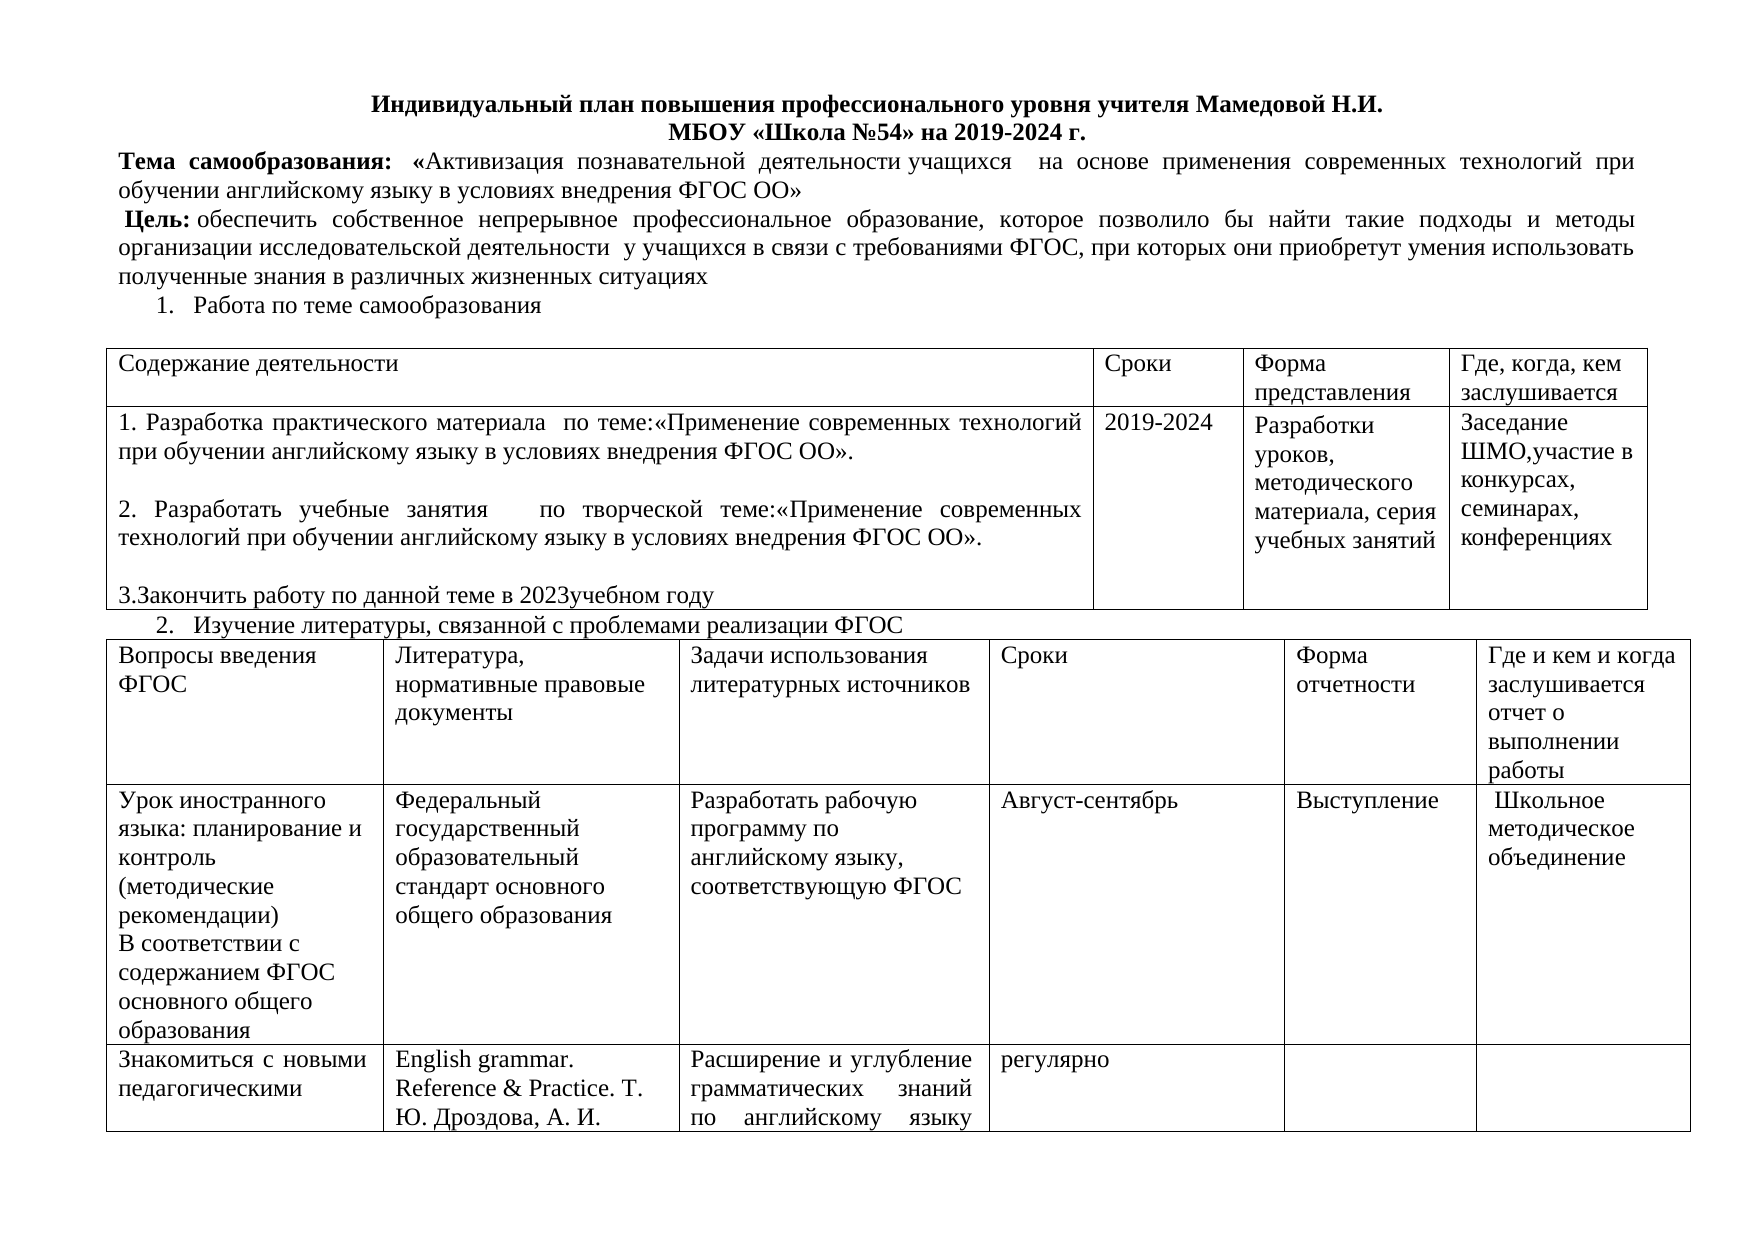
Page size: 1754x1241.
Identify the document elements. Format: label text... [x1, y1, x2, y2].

text Индивидуальный план повышения профессионального уровня учителя Мамедовой Н.И. [118, 89, 1636, 117]
table_cell Знакомиться с новыми педагогическими технологиями Повышать квалификацию на курсах по ФГОС для учителей- предметников [107, 1045, 383, 1131]
table_header Форма отчетности [1285, 640, 1476, 784]
table_header Сроки [1094, 349, 1243, 406]
table_cell Выступление [1285, 785, 1476, 1043]
list Изучение литературы, связанной с проблемами реализации ФГОС [156, 610, 1636, 639]
table_cell Школьное методическое объединение [1477, 785, 1690, 1043]
table_cell 1. Разработка практического материала по теме:«Применение современных технологий при обучении английскому языку в условиях внедрения ФГОС ОО». 2. Разработать учебные занятия по творческой теме:«Применение современных технологий при обучении английскому языку в условиях внедрения ФГОС ОО». 3.Закончить работу по данной теме в 2023учебном году [107, 407, 1093, 609]
table_cell Федеральный государственный образовательный стандарт основного общего образования [384, 785, 679, 1043]
table_cell Разработать рабочую программу по английскому языку, соответствующую ФГОС [680, 785, 989, 1043]
text Тема самообразования: «Активизация познавательной деятельности учащихся на основе применения современных технологий при обучении английскому языку в условиях внедрения ФГОС ОО» [118, 146, 1636, 204]
table_header Сроки [990, 640, 1284, 784]
table_header Содержание деятельности [107, 349, 1093, 406]
list Работа по теме самообразования [156, 290, 1636, 319]
table_cell Разработки уроков, методического материала, серия учебных занятий [1244, 407, 1449, 609]
table_header Форма представления [1244, 349, 1449, 406]
table_header Литература, нормативные правовые документы [384, 640, 679, 784]
table_cell регулярно регулярно [990, 1045, 1284, 1131]
text МБОУ «Школа №54» на 2019-2024 г. [118, 117, 1636, 146]
table_cell Урок иностранного языка: планирование и контроль (методические рекомендации) В соответствии с содержанием ФГОС основного общего образования [107, 785, 383, 1043]
table_header Где, когда, кем заслушивается [1450, 349, 1647, 406]
table_cell 2019-2024 [1094, 407, 1243, 609]
table_cell Август-сентябрь [990, 785, 1284, 1043]
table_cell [384, 1045, 679, 1131]
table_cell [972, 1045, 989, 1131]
table_header Где и кем и когда заслушивается отчет о выполнении работы [1477, 640, 1690, 784]
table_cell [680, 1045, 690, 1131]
table_header Вопросы введения ФГОС [107, 640, 383, 784]
table_header Задачи использования литературных источников [680, 640, 989, 784]
table_cell Заседание ШМО,участие в конкурсах, семинарах, конференциях [1450, 407, 1647, 609]
table_cell [1477, 1045, 1690, 1131]
table_cell [1285, 1045, 1476, 1131]
text Цель: обеспечить собственное непрерывное профессиональное образование, которое позволило бы найти такие подходы и методы организации исследовательской деятельности у учащихся в связи с требованиями ФГОС, при которых они приобретут умения использовать полученные знания в различных жизненных ситуациях [118, 204, 1636, 290]
